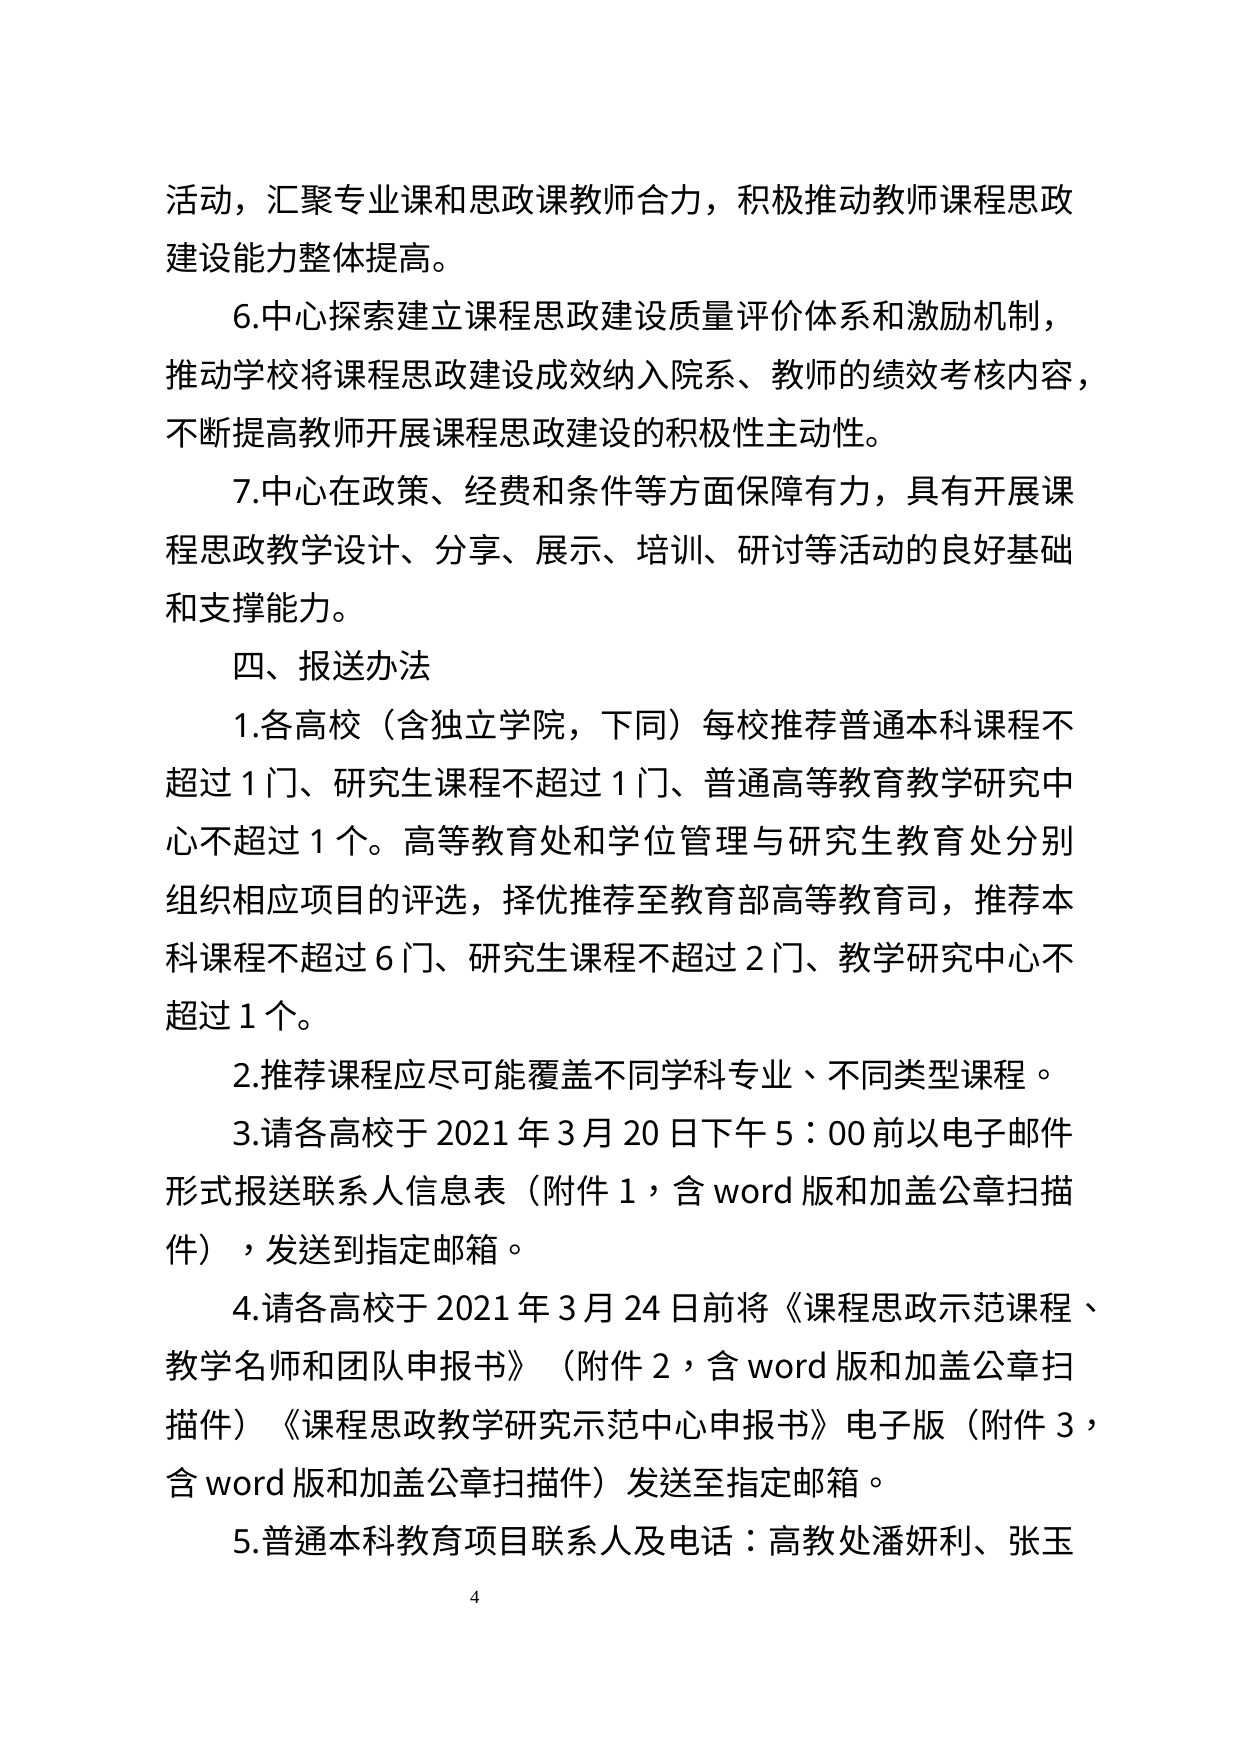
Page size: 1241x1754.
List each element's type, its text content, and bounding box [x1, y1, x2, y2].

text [165, 1507, 1075, 1565]
text 1.各高校（含独立学院，下同）每校推荐普通本科课程不超过1门、研究生课程不超过1门、普通高等教育教学研究中心不超过1个。高等教育处和学位管理与研究生教育处分别组织相应项目的评选，择优推荐至教育部高等教育司，推荐本科课程不超过6门、研究生课程不超过2门、教学研究中心不超过1个。 [165, 690, 1075, 1040]
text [165, 165, 1075, 282]
text 2.推荐课程应尽可能覆盖不同学科专业、不同类型课程。 [165, 1040, 1075, 1099]
text 3.请各高校于2021年3月20日下午5：00前以电子邮件形式报送联系人信息表（附件1，含word版和加盖公章扫描件），发送到指定邮箱。 [165, 1099, 1075, 1274]
text 4.请各高校于2021年3月24日前将《课程思政示范课程、教学名师和团队申报书》（附件2，含word版和加盖公章扫描件）《课程思政教学研究示范中心申报书》电子版（附件3，含word版和加盖公章扫描件）发送至指定邮箱。 [165, 1274, 1075, 1507]
text 6.中心探索建立课程思政建设质量评价体系和激励机制，推动学校将课程思政建设成效纳入院系、教师的绩效考核内容，不断提高教师开展课程思政建设的积极性主动性。 [165, 282, 1075, 457]
text 7.中心在政策、经费和条件等方面保障有力，具有开展课程思政教学设计、分享、展示、培训、研讨等活动的良好基础和支撑能力。 [165, 457, 1075, 632]
text 四、报送办法 [165, 632, 1075, 690]
